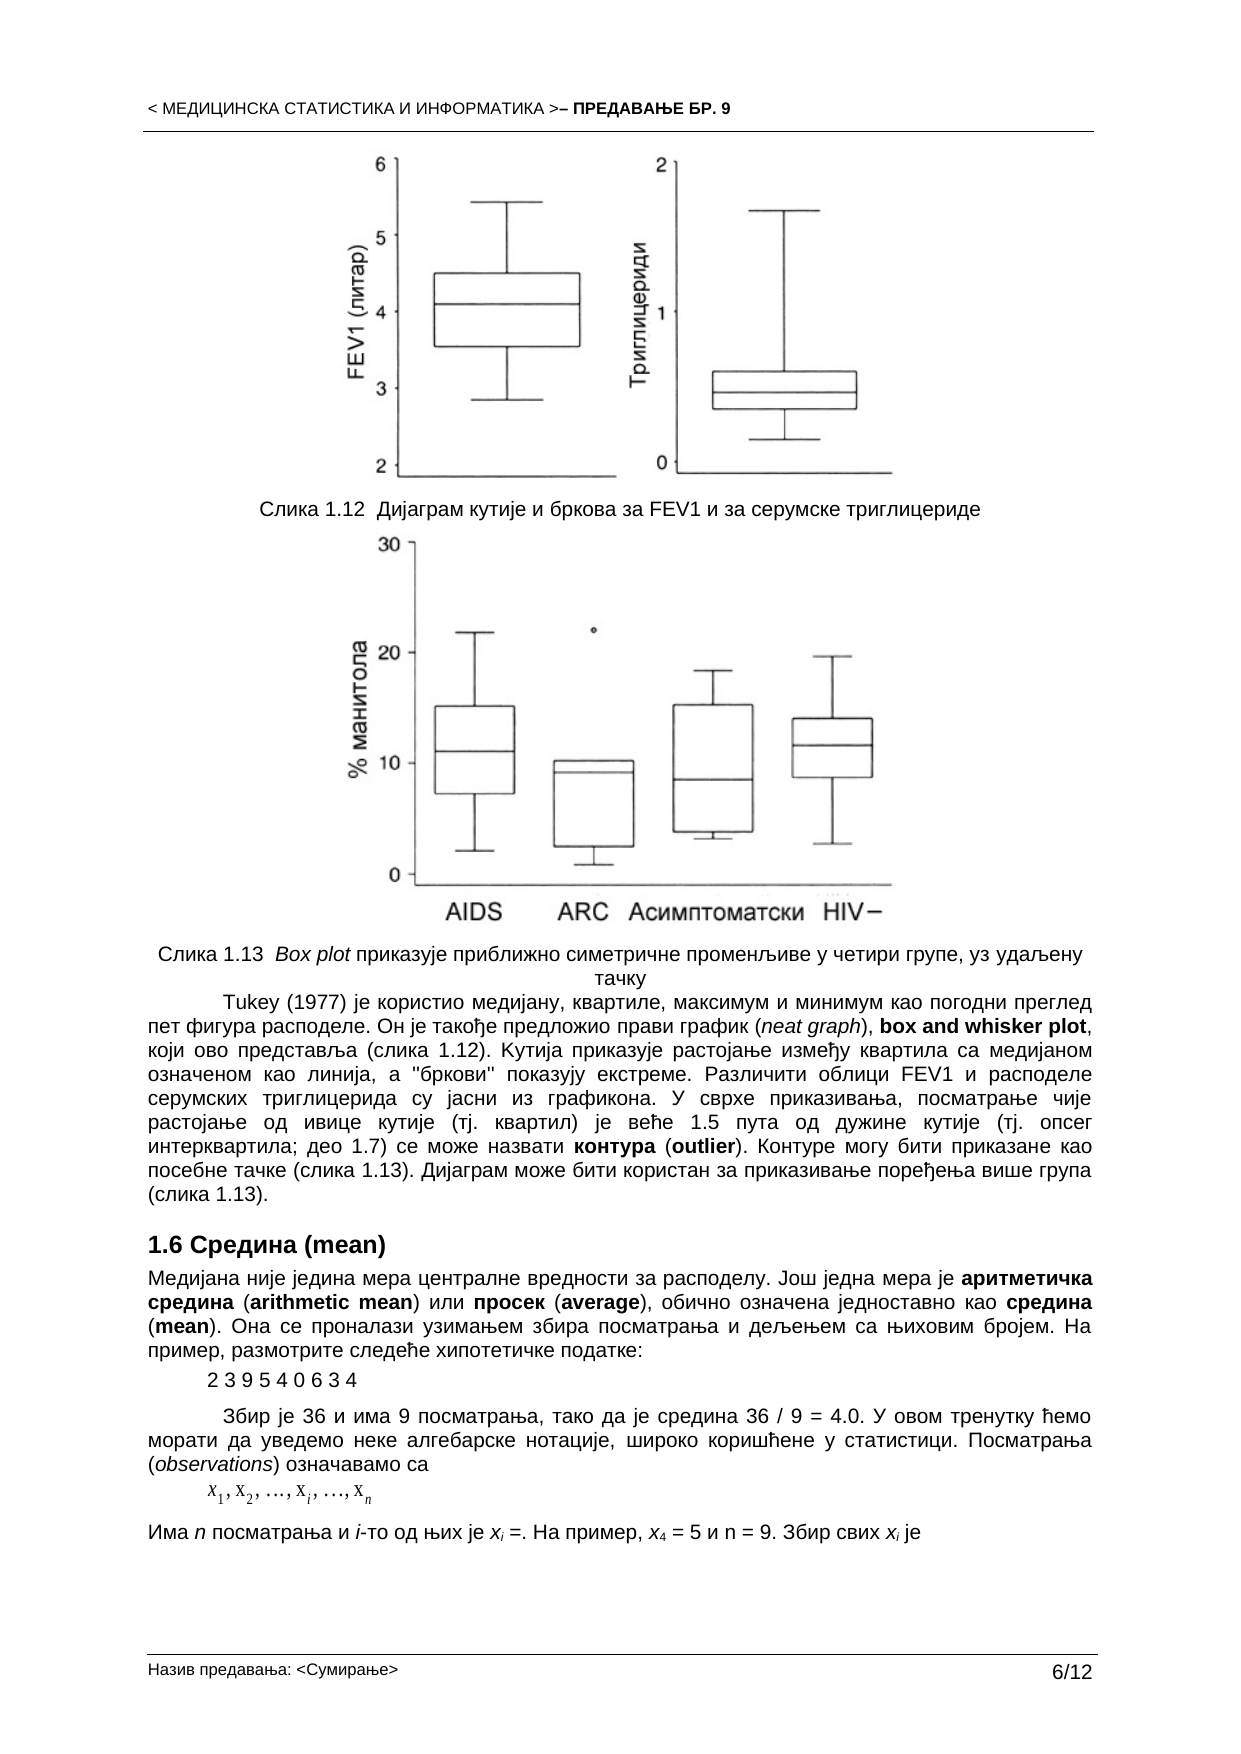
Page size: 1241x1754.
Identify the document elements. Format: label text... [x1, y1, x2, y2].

text 2 3 9 5 4 0 6 3 4 [207, 1368, 1092, 1392]
picture [340, 150, 900, 484]
text Tukey (1977) је користио медијану, квартиле, максимум и минимум као погодни преглед пет фигура расподеле. Он је такође предложио прави график (neat graph), box and whisker plot, који ово представља (слика 1.12). Kутија приказује растојање између квартила са медијаном означеном као линија, а ''бркови'' показују екстреме. Различити облици FEV1 и расподеле серумских триглицерида су јасни из графикона. У сврхе приказивања, посматрање чије растојање од ивице кутије (тј. квартил) је веће 1.5 путa од дужине кутије (тј. опсег интерквартила; део 1.7) се може назвати контура (outlier). Контуре могу бити приказане као посебне тачке (слика 1.13). Дијаграм може бити користан за приказивање поређења више група (слика 1.13). [148, 990, 1092, 1206]
text Збир је 36 и има 9 посматрања, тако да је средина 36 / 9 = 4.0. У овом тренутку ћемо морати да уведемо неке алгебарске нотације, широко коришћене у статистици. Посматрања (observations) означавамо са [148, 1404, 1092, 1476]
subtitle 1.6 Средина (mean) [148, 1231, 1092, 1259]
picture [342, 532, 898, 930]
text Слика 1.12 Дијаграм кутије и бркова за FEV1 и за серумске триглицериде [148, 496, 1092, 520]
text Медијана није једина мера централне вредности за расподелу. Jош једна мера је аритметичка средина (arithmetic mean) или просек (average), обично означена једноставно као средина (mean). Она се проналази узимањем збира посматрања и дељењем са њиховим бројем. На пример, размотрите следеће хипотетичке податке: [148, 1266, 1092, 1361]
text Слика 1.13 Box plot приказује приближно симетричне променљиве у четири групе, уз удаљену тачку [148, 942, 1092, 990]
text Има n посматрања и i-то од њих је xi =. На пример, x4 = 5 и n = 9. Збир свих xi је [148, 1520, 1092, 1544]
